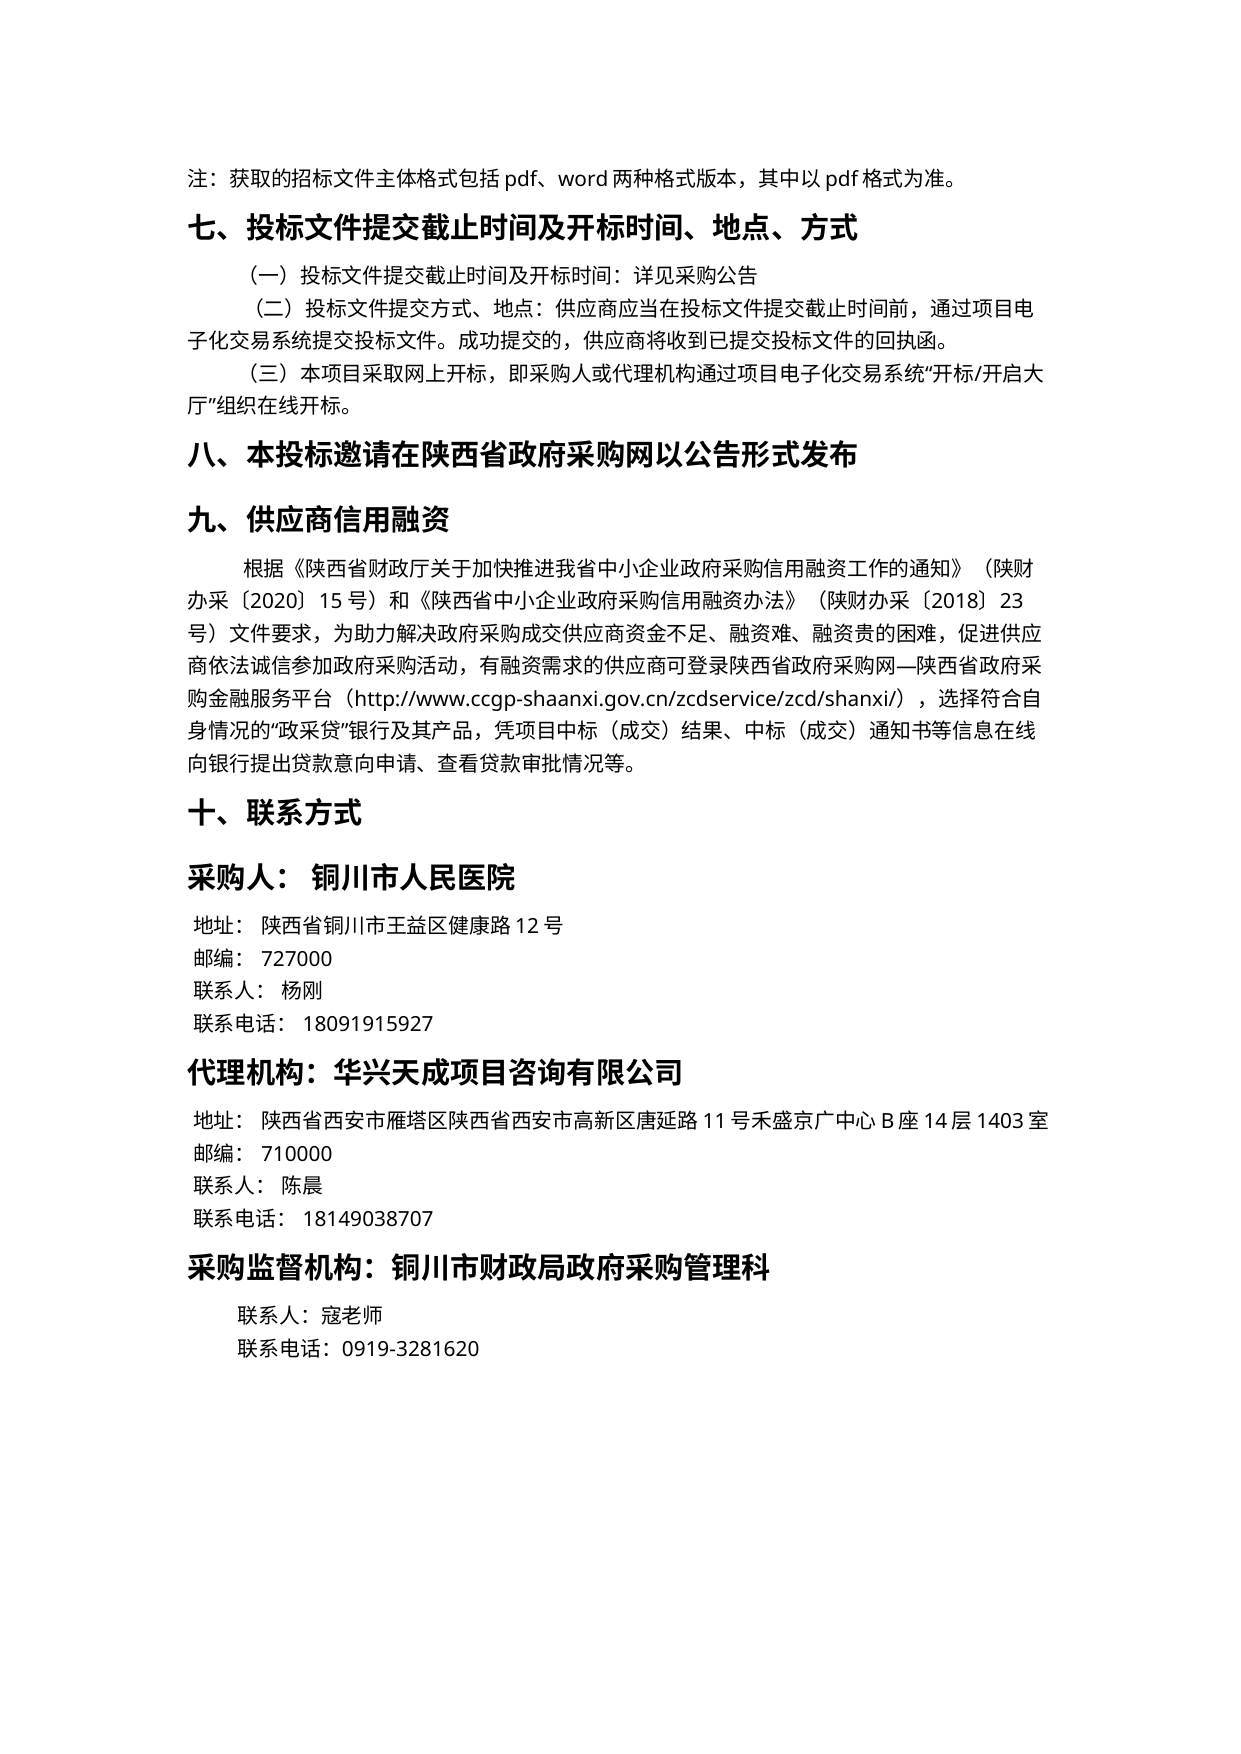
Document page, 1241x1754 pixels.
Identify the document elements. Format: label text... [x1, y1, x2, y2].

text 联系人： 杨刚 [187, 974, 1053, 1007]
text （一）投标文件提交截止时间及开标时间：详见采购公告 [187, 259, 1053, 292]
text 八、本投标邀请在陕西省政府采购网以公告形式发布 [187, 422, 1053, 487]
text 联系人：寇老师 [187, 1299, 1053, 1332]
text （三）本项目采取网上开标，即采购人或代理机构通过项目电子化交易系统“开标/开启大厅”组织在线开标。 [187, 357, 1053, 422]
text 七、投标文件提交截止时间及开标时间、地点、方式 [187, 194, 1053, 259]
text 地址： 陕西省西安市雁塔区陕西省西安市高新区唐延路11号禾盛京广中心B座14层1403室 [187, 1104, 1053, 1137]
text 地址： 陕西省铜川市王益区健康路12号 [187, 909, 1053, 942]
text 邮编： 710000 [187, 1137, 1053, 1169]
text 九、供应商信用融资 [187, 487, 1053, 552]
text 联系电话：0919-3281620 [187, 1332, 1053, 1364]
text 采购人： 铜川市人民医院 [187, 844, 1053, 909]
text 联系电话： 18149038707 [187, 1202, 1053, 1234]
text 十、联系方式 [187, 779, 1053, 844]
text 邮编： 727000 [187, 942, 1053, 974]
text 代理机构：华兴天成项目咨询有限公司 [187, 1039, 1053, 1104]
text 联系人： 陈晨 [187, 1169, 1053, 1202]
text 根据《陕西省财政厅关于加快推进我省中小企业政府采购信用融资工作的通知》（陕财办采〔2020〕15 号）和《陕西省中小企业政府采购信用融资办法》（陕财办采〔2018〕23 号）文件要求，为助力解决政府采购成交供应商资金不足、融资难、融资贵的困难，促进供应商依法诚信参加政府采购活动，有融资需求的供应商可登录陕西省政府采购网—陕西省政府采购金融服务平台（http://www.ccgp-shaanxi.gov.cn/zcdservice/zcd/shanxi/），选择符合自身情况的“政采贷”银行及其产品，凭项目中标（成交）结果、中标（成交）通知书等信息在线向银行提出贷款意向申请、查看贷款审批情况等。 [187, 552, 1053, 779]
text 注：获取的招标文件主体格式包括pdf、word两种格式版本，其中以pdf格式为准。 [187, 162, 1053, 194]
text （二）投标文件提交方式、地点：供应商应当在投标文件提交截止时间前，通过项目电子化交易系统提交投标文件。成功提交的，供应商将收到已提交投标文件的回执函。 [187, 292, 1053, 357]
text 联系电话： 18091915927 [187, 1007, 1053, 1039]
text 采购监督机构：铜川市财政局政府采购管理科 [187, 1234, 1053, 1299]
